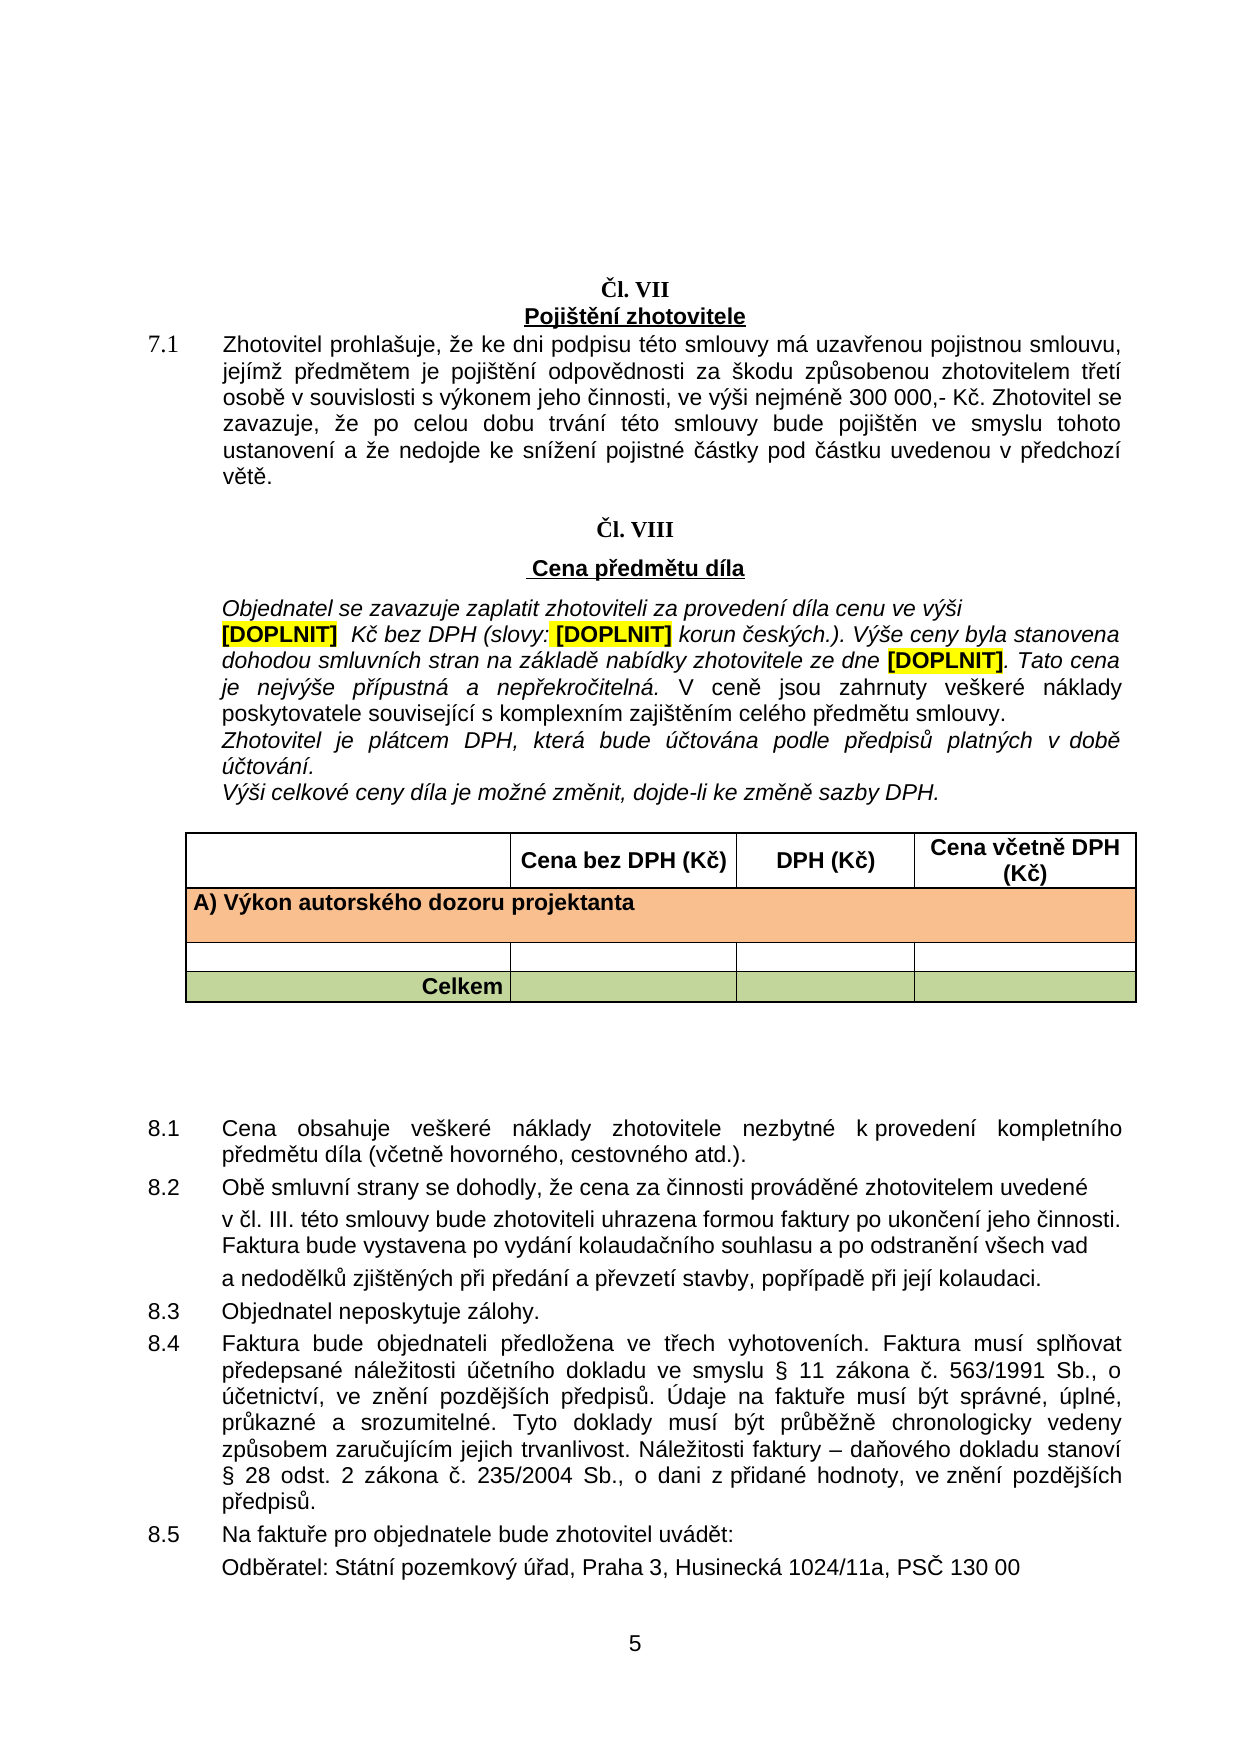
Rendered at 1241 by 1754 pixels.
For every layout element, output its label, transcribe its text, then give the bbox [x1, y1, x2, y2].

text Zhotovitel je plátcem DPH, která bude účtována podle předpisů platných v době účtování. [222, 727, 1122, 779]
table_cell [737, 943, 914, 971]
text Čl. VII [148, 276, 1122, 303]
table_cell [737, 972, 914, 1001]
list Objednatel se zavazuje zaplatit zhotoviteli za provedení díla cenu ve výši [222, 595, 1122, 621]
table_cell A) Výkon autorského dozoru projektanta [187, 889, 1135, 942]
table_cell Celkem [187, 972, 510, 1001]
table_cell [915, 972, 1135, 1001]
subtitle Čl. VIII [148, 516, 1122, 542]
table_header [187, 834, 510, 887]
table_header Cena včetně DPH (Kč) [915, 834, 1135, 887]
table_cell [187, 943, 510, 971]
subtitle Cena předmětu díla [148, 555, 1122, 582]
table_header DPH (Kč) [737, 834, 914, 887]
list Cena obsahuje veškeré náklady zhotovitele nezbytné k provedení kompletního předmětu díla (včetně hovorného, cestovného atd.). [148, 1114, 1122, 1167]
table_cell [511, 972, 736, 1001]
table_cell [915, 943, 1135, 971]
list Objednatel neposkytuje zálohy. [148, 1298, 1122, 1324]
text Výši celkové ceny díla je možné změnit, dojde-li ke změně sazby DPH. [222, 779, 1122, 806]
list Zhotovitel prohlašuje, že ke dni podpisu této smlouvy má uzavřenou pojistnou smlouvu, jejímž předmětem je pojištění odpovědnosti za škodu způsobenou zhotovitelem třetí osobě v souvislosti s výkonem jeho činnosti, ve výši nejméně 300 000,- Kč. Zhotovitel se zavazuje, že po celou dobu trvání této smlouvy bude pojištěn ve smyslu tohoto ustanovení a že nedojde ke snížení pojistné částky pod částku uvedenou v předchozí větě. [148, 329, 1122, 489]
list Obě smluvní strany se dohodly, že cena za činnosti prováděné zhotovitelem uvedené [148, 1173, 1122, 1200]
text v čl. III. této smlouvy bude zhotoviteli uhrazena formou faktury po ukončení jeho činnosti. Faktura bude vystavena po vydání kolaudačního souhlasu a po odstranění všech vad [222, 1206, 1122, 1259]
table_cell [511, 943, 736, 971]
list Faktura bude objednateli předložena ve třech vyhotoveních. Faktura musí splňovat předepsané náležitosti účetního dokladu ve smyslu § 11 zákona č. 563/1991 Sb., o účetnictví, ve znění pozdějších předpisů. Údaje na faktuře musí být správné, úplné, průkazné a srozumitelné. Tyto doklady musí být průběžně chronologicky vedeny způsobem zaručujícím jejich trvanlivost. Náležitosti faktury – daňového dokladu stanoví § 28 odst. 2 zákona č. 235/2004 Sb., o dani z přidané hodnoty, ve znění pozdějších předpisů. [148, 1330, 1122, 1515]
text Odběratel: Státní pozemkový úřad, Praha 3, Husinecká 1024/11a, PSČ 130 00 [185, 1553, 1122, 1580]
list Na faktuře pro objednatele bude zhotovitel uvádět: [148, 1521, 1122, 1547]
list [DOPLNIT] Kč bez DPH (slovy: [DOPLNIT] korun českých.). Výše ceny byla stanovena dohodou smluvních stran na základě nabídky zhotovitele ze dne [DOPLNIT]. Tato cena je nejvýše přípustná a nepřekročitelná. V ceně jsou zahrnuty veškeré náklady poskytovatele související s komplexním zajištěním celého předmětu smlouvy. [222, 621, 1122, 727]
text a nedodělků zjištěných při předání a převzetí stavby, popřípadě při její kolaudaci. [221, 1265, 1122, 1291]
table_header Cena bez DPH (Kč) [511, 834, 736, 887]
text Pojištění zhotovitele [148, 303, 1122, 329]
